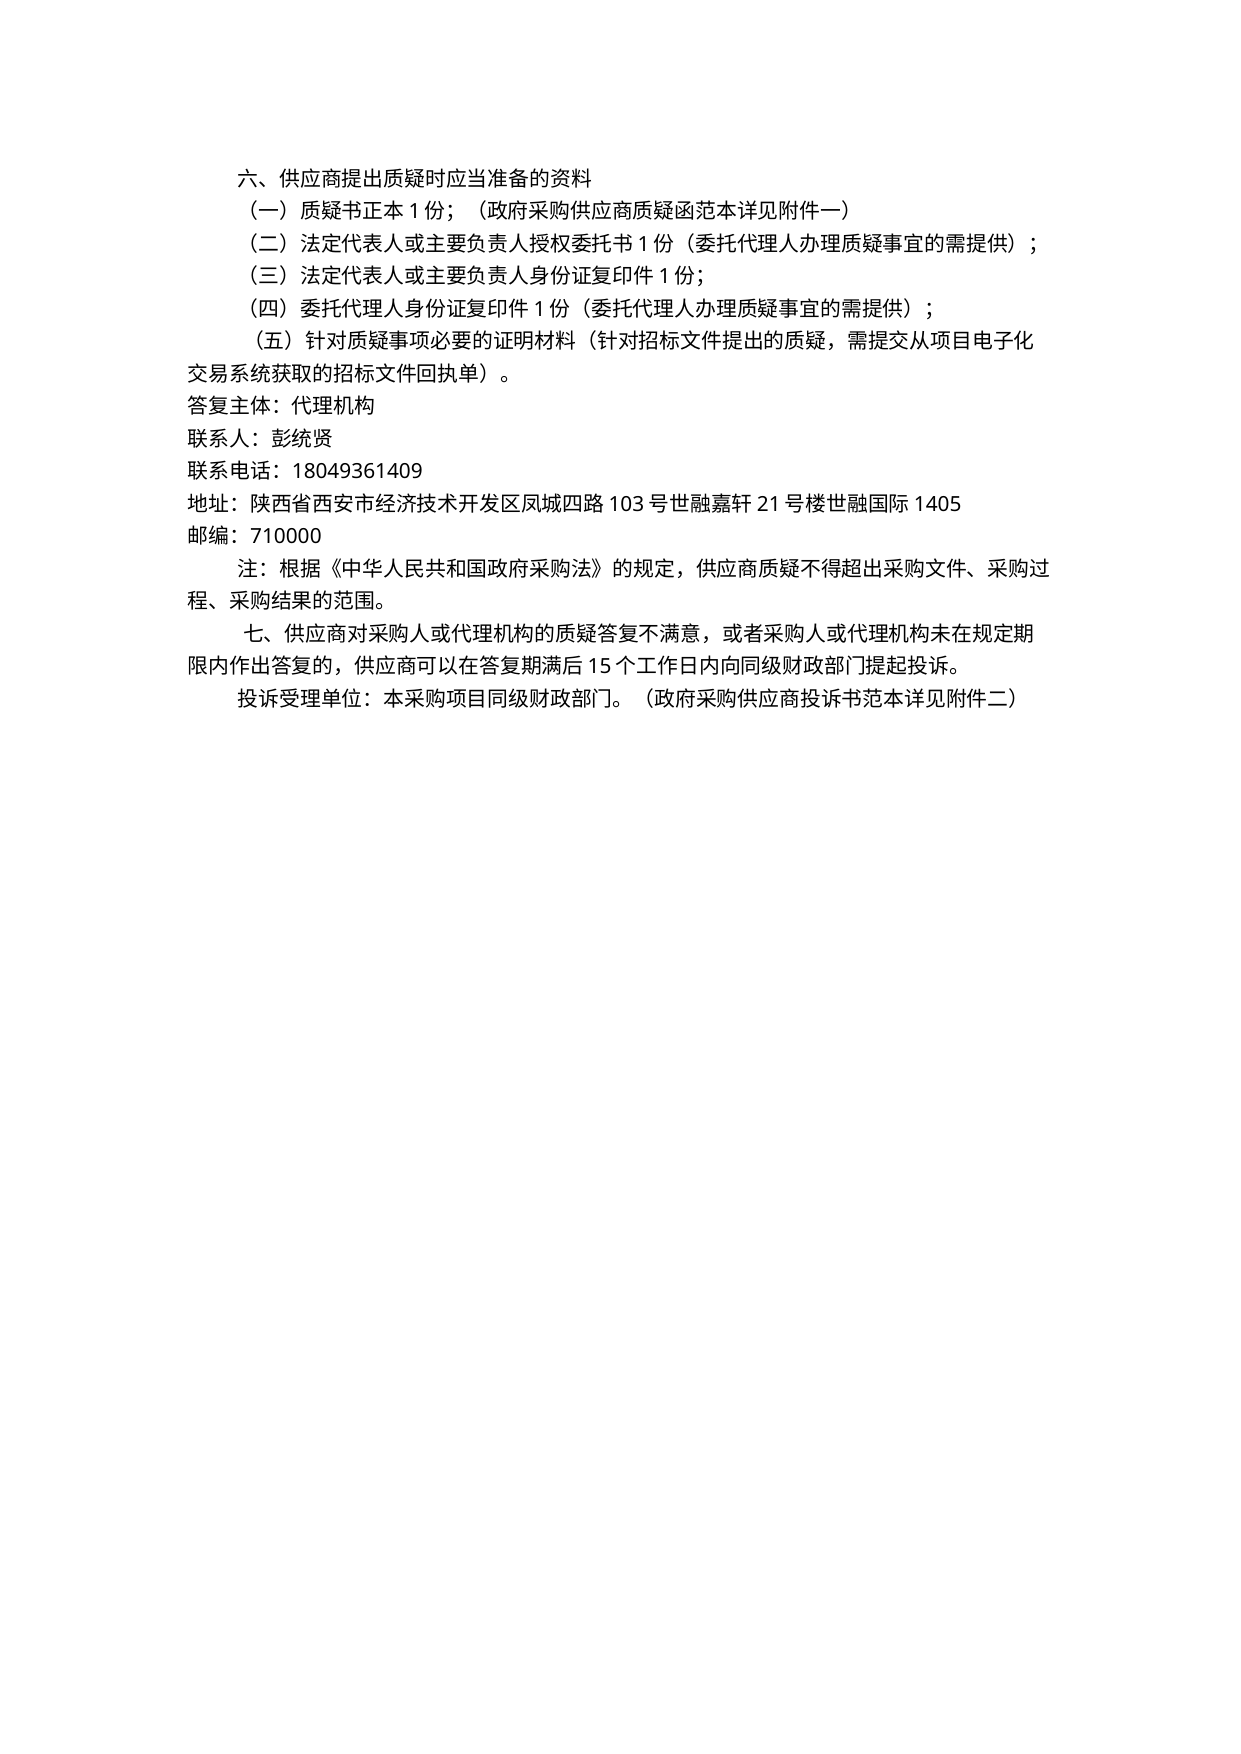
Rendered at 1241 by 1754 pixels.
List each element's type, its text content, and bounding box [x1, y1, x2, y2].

text （一）质疑书正本1份；（政府采购供应商质疑函范本详见附件一） [187, 194, 1053, 227]
text （四）委托代理人身份证复印件1份（委托代理人办理质疑事宜的需提供）； [187, 292, 1053, 324]
text 答复主体：代理机构 [187, 389, 1053, 422]
text 注：根据《中华人民共和国政府采购法》的规定，供应商质疑不得超出采购文件、采购过程、采购结果的范围。 [187, 552, 1053, 617]
text 联系电话：18049361409 [187, 454, 1053, 487]
text 联系人：彭统贤 [187, 422, 1053, 454]
text 六、供应商提出质疑时应当准备的资料 [187, 162, 1053, 194]
text 投诉受理单位：本采购项目同级财政部门。（政府采购供应商投诉书范本详见附件二） [187, 682, 1053, 714]
text （二）法定代表人或主要负责人授权委托书1份（委托代理人办理质疑事宜的需提供）； [187, 227, 1053, 259]
text 地址：陕西省西安市经济技术开发区凤城四路103号世融嘉轩21号楼世融国际1405 [187, 487, 1053, 519]
text （五）针对质疑事项必要的证明材料（针对招标文件提出的质疑，需提交从项目电子化交易系统获取的招标文件回执单）。 [187, 324, 1053, 389]
text 邮编：710000 [187, 519, 1053, 552]
text 七、供应商对采购人或代理机构的质疑答复不满意，或者采购人或代理机构未在规定期限内作出答复的，供应商可以在答复期满后15个工作日内向同级财政部门提起投诉。 [187, 617, 1053, 682]
text （三）法定代表人或主要负责人身份证复印件1份； [187, 259, 1053, 292]
